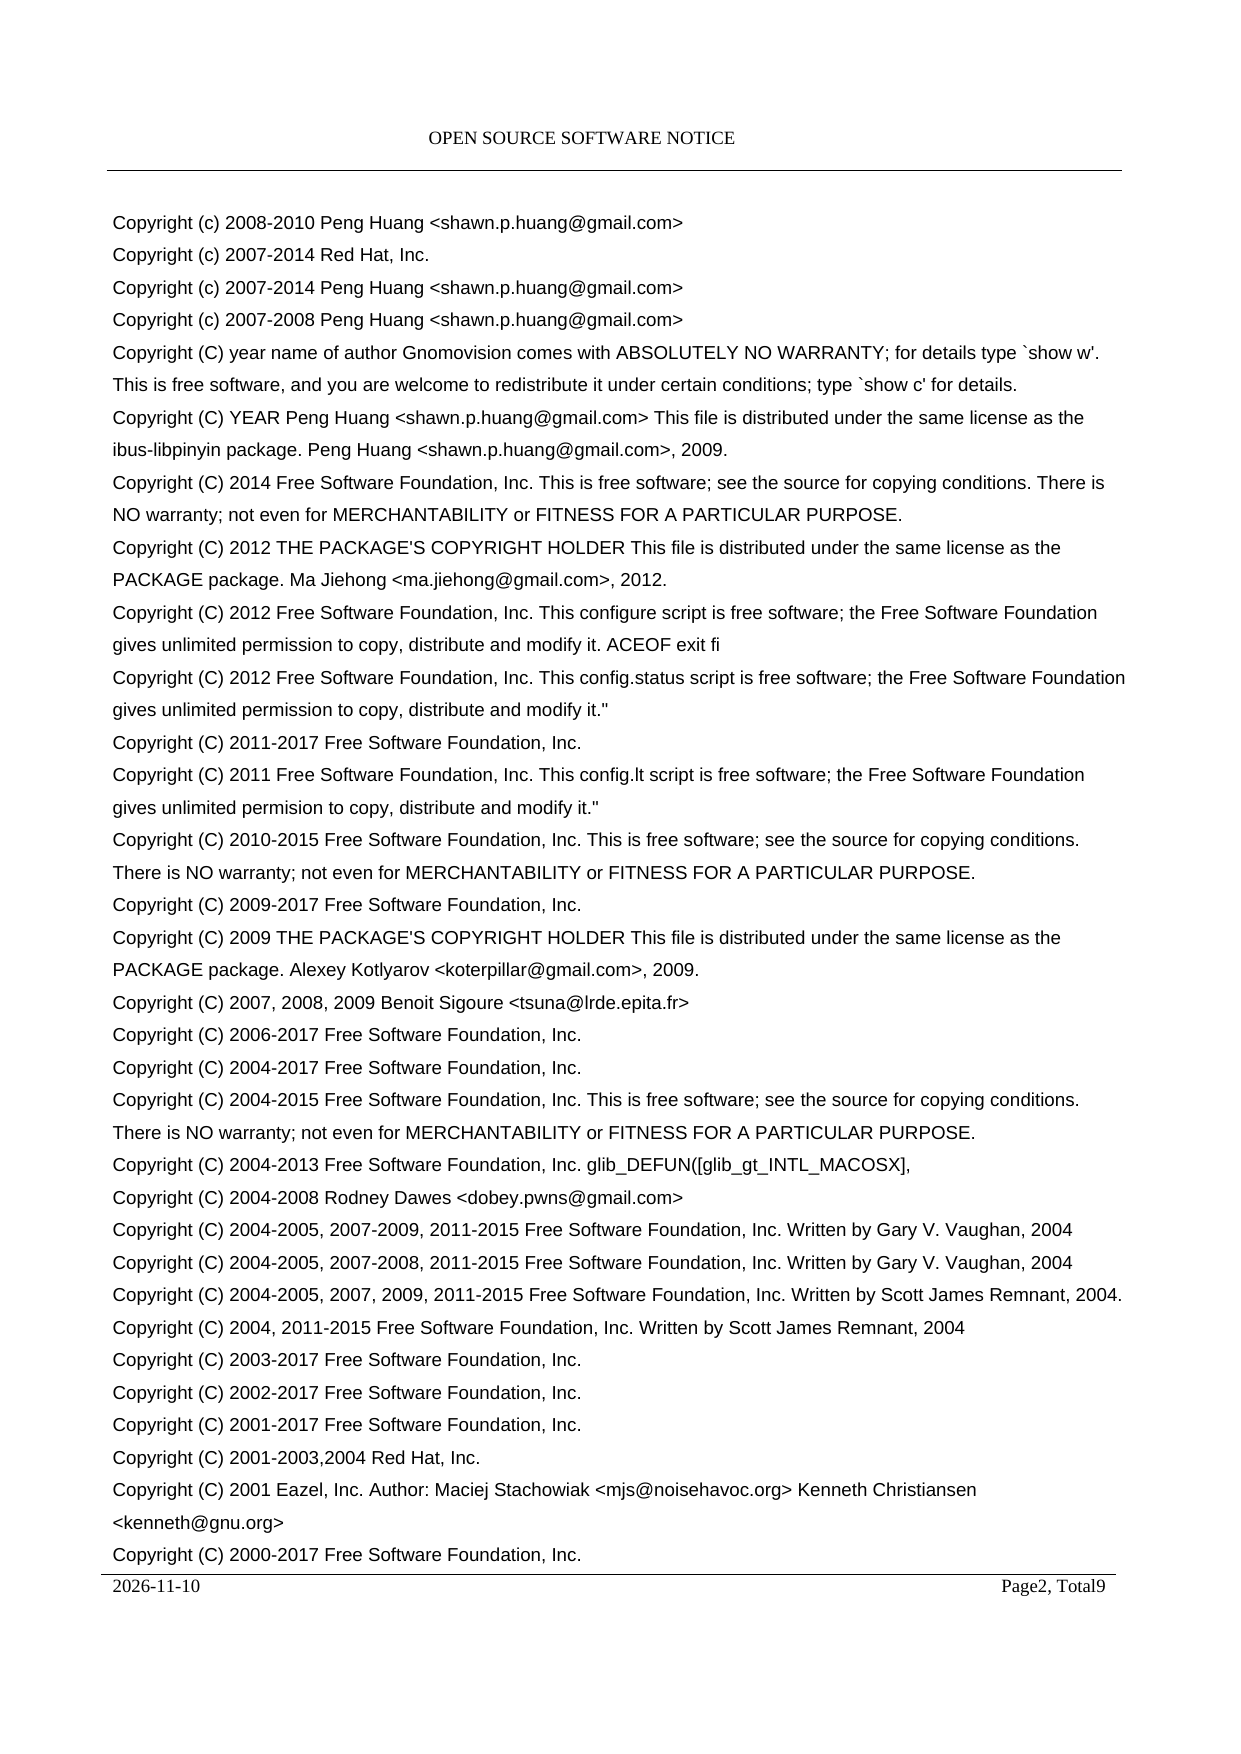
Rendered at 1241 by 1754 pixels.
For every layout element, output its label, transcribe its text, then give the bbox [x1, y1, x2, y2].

text Copyright (C) 2014 Free Software Foundation, Inc. This is free software; see the source for copying conditions. There is NO warranty; not even for MERCHANTABILITY or FITNESS FOR A PARTICULAR PURPOSE. [112, 466, 1128, 531]
text Copyright (C) 2004-2015 Free Software Foundation, Inc. This is free software; see the source for copying conditions. There is NO warranty; not even for MERCHANTABILITY or FITNESS FOR A PARTICULAR PURPOSE. [112, 1084, 1128, 1149]
text Copyright (C) 2012 Free Software Foundation, Inc. This configure script is free software; the Free Software Foundation gives unlimited permission to copy, distribute and modify it. ACEOF exit fi [112, 596, 1128, 661]
text Copyright (C) 2001-2003,2004 Red Hat, Inc. [112, 1441, 1128, 1474]
text Copyright (c) 2007-2008 Peng Huang <shawn.p.huang@gmail.com> [112, 304, 1128, 336]
text Copyright (c) 2008-2010 Peng Huang <shawn.p.huang@gmail.com> [112, 206, 1128, 239]
text Copyright (C) 2004-2013 Free Software Foundation, Inc. glib_DEFUN([glib_gt_INTL_MACOSX], [112, 1149, 1128, 1181]
text Copyright (C) 2004-2017 Free Software Foundation, Inc. [112, 1051, 1128, 1084]
text Copyright (c) 2007-2014 Peng Huang <shawn.p.huang@gmail.com> [112, 271, 1128, 304]
text Copyright (C) 2004, 2011-2015 Free Software Foundation, Inc. Written by Scott James Remnant, 2004 [112, 1311, 1128, 1344]
text Copyright (C) 2002-2017 Free Software Foundation, Inc. [112, 1376, 1128, 1409]
text Copyright (C) 2003-2017 Free Software Foundation, Inc. [112, 1344, 1128, 1376]
text Copyright (C) 2004-2005, 2007, 2009, 2011-2015 Free Software Foundation, Inc. Written by Scott James Remnant, 2004. [112, 1279, 1128, 1311]
text Copyright (C) 2001-2017 Free Software Foundation, Inc. [112, 1409, 1128, 1441]
text Copyright (C) 2009-2017 Free Software Foundation, Inc. [112, 889, 1128, 921]
text Copyright (C) 2004-2008 Rodney Dawes <dobey.pwns@gmail.com> [112, 1181, 1128, 1214]
text Copyright (C) 2012 Free Software Foundation, Inc. This config.status script is free software; the Free Software Foundation gives unlimited permission to copy, distribute and modify it." [112, 661, 1128, 726]
text Copyright (C) YEAR Peng Huang <shawn.p.huang@gmail.com> This file is distributed under the same license as the ibus-libpinyin package. Peng Huang <shawn.p.huang@gmail.com>, 2009. [112, 401, 1128, 466]
text Copyright (C) 2000-2017 Free Software Foundation, Inc. [112, 1539, 1128, 1571]
text Copyright (C) year name of author Gnomovision comes with ABSOLUTELY NO WARRANTY; for details type `show w'. This is free software, and you are welcome to redistribute it under certain conditions; type `show c' for details. [112, 336, 1128, 401]
text Copyright (C) 2004-2005, 2007-2009, 2011-2015 Free Software Foundation, Inc. Written by Gary V. Vaughan, 2004 [112, 1214, 1128, 1246]
text Copyright (C) 2010-2015 Free Software Foundation, Inc. This is free software; see the source for copying conditions. There is NO warranty; not even for MERCHANTABILITY or FITNESS FOR A PARTICULAR PURPOSE. [112, 824, 1128, 889]
text Copyright (C) 2011 Free Software Foundation, Inc. This config.lt script is free software; the Free Software Foundation gives unlimited permision to copy, distribute and modify it." [112, 759, 1128, 824]
text Copyright (C) 2011-2017 Free Software Foundation, Inc. [112, 726, 1128, 759]
text Copyright (C) 2004-2005, 2007-2008, 2011-2015 Free Software Foundation, Inc. Written by Gary V. Vaughan, 2004 [112, 1246, 1128, 1279]
text Copyright (C) 2009 THE PACKAGE'S COPYRIGHT HOLDER This file is distributed under the same license as the PACKAGE package. Alexey Kotlyarov <koterpillar@gmail.com>, 2009. [112, 921, 1128, 986]
text Copyright (C) 2006-2017 Free Software Foundation, Inc. [112, 1019, 1128, 1051]
text Copyright (C) 2001 Eazel, Inc. Author: Maciej Stachowiak <mjs@noisehavoc.org> Kenneth Christiansen <kenneth@gnu.org> [112, 1474, 1128, 1539]
text Copyright (c) 2007-2014 Red Hat, Inc. [112, 239, 1128, 271]
text Copyright (C) 2007, 2008, 2009 Benoit Sigoure <tsuna@lrde.epita.fr> [112, 986, 1128, 1019]
text Copyright (C) 2012 THE PACKAGE'S COPYRIGHT HOLDER This file is distributed under the same license as the PACKAGE package. Ma Jiehong <ma.jiehong@gmail.com>, 2012. [112, 531, 1128, 596]
